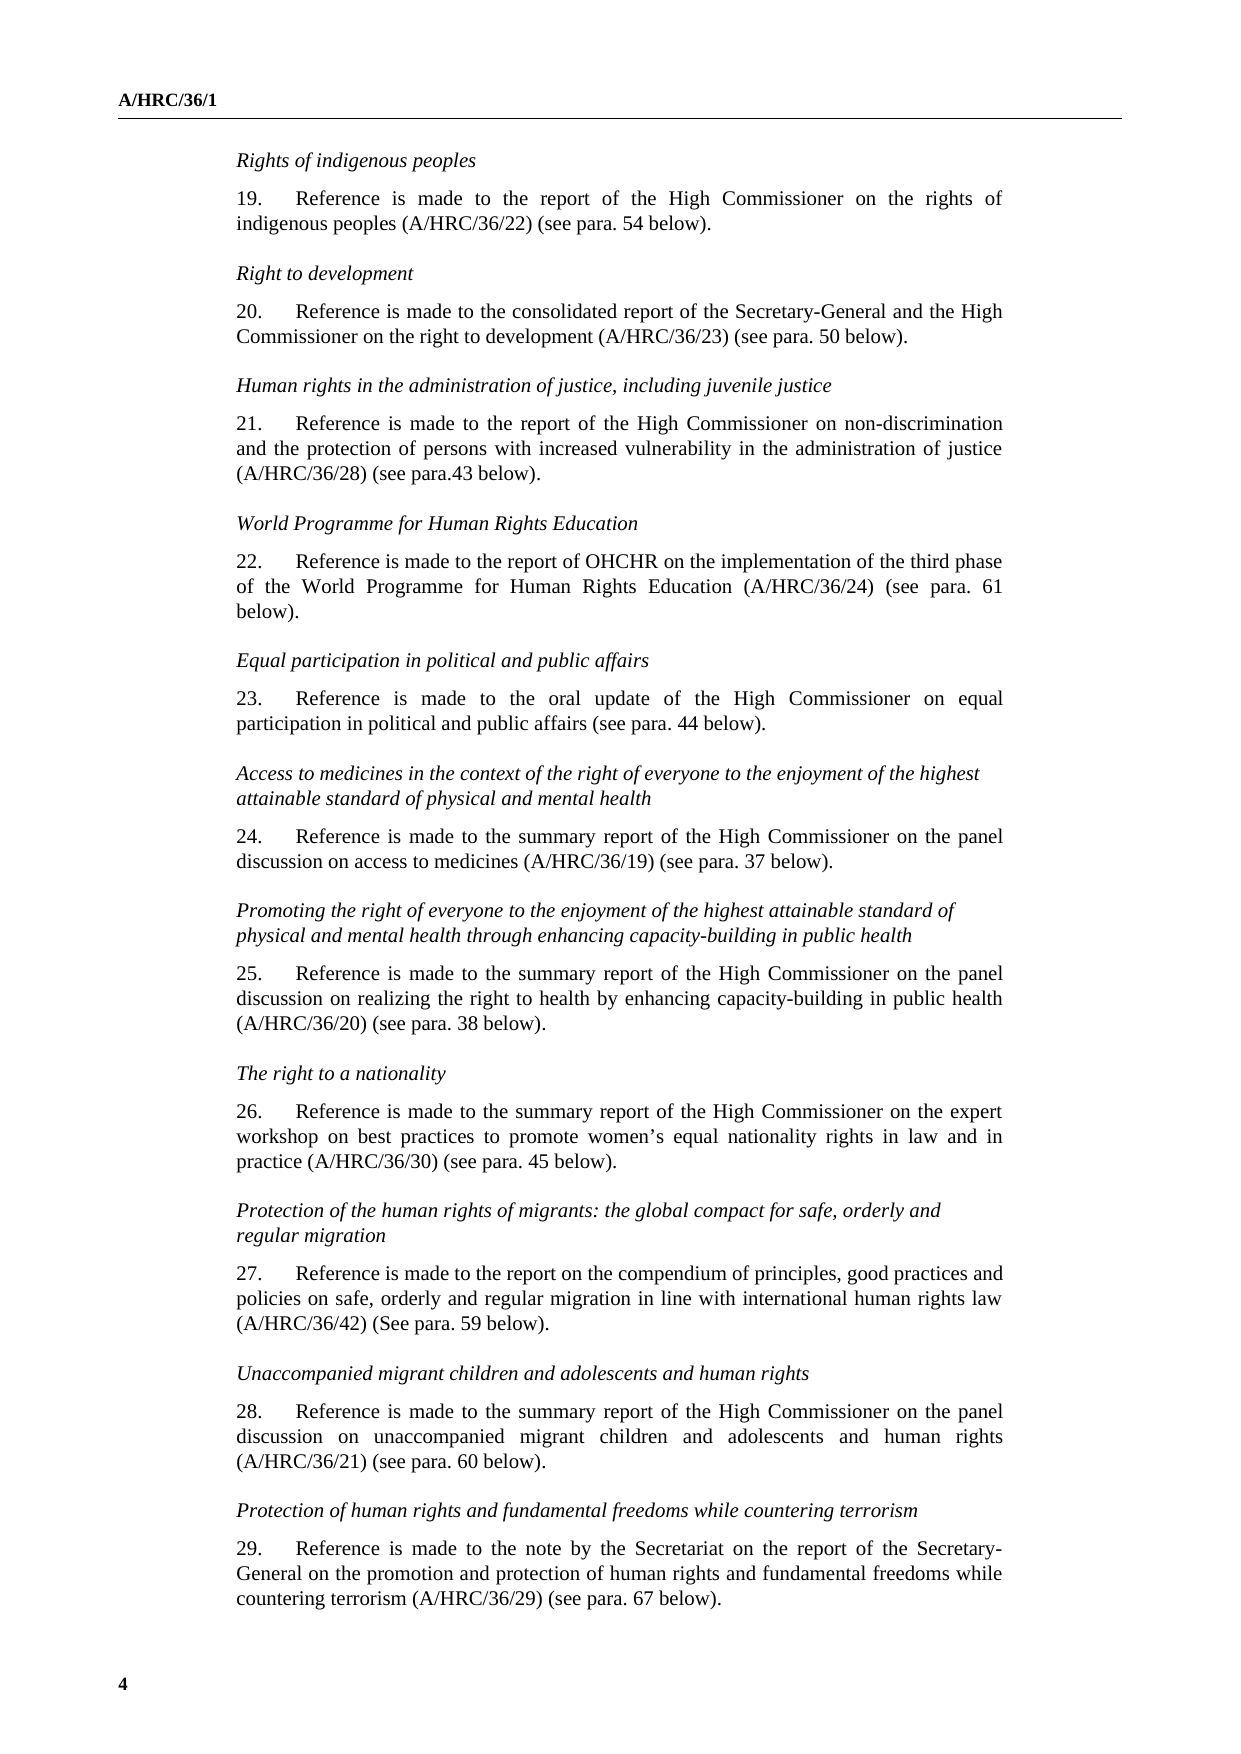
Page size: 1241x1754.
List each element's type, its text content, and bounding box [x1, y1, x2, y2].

text Human rights in the administration of justice, including juvenile justice [118, 373, 1004, 398]
text 27. Reference is made to the report on the compendium of principles, good practices and policies on safe, orderly and regular migration in line with international human rights law (A/HRC/36/42) (See para. 59 below). [236, 1260, 1004, 1335]
text Promoting the right of everyone to the enjoyment of the highest attainable standard of physical and mental health through enhancing capacity-building in public health [118, 898, 1004, 948]
text 24. Reference is made to the summary report of the High Commissioner on the panel discussion on access to medicines (A/HRC/36/19) (see para. 37 below). [236, 823, 1004, 873]
text Right to development [118, 260, 1004, 285]
text 23. Reference is made to the oral update of the High Commissioner on equal participation in political and public affairs (see para. 44 below). [236, 685, 1004, 735]
text World Programme for Human Rights Education [118, 510, 1004, 535]
text Rights of indigenous peoples [118, 148, 1004, 173]
text Protection of the human rights of migrants: the global compact for safe, orderly and regular migration [118, 1198, 1004, 1248]
text Protection of human rights and fundamental freedoms while countering terrorism [118, 1498, 1004, 1523]
text The right to a nationality [118, 1060, 1004, 1085]
text 20. Reference is made to the consolidated report of the Secretary-General and the High Commissioner on the right to development (A/HRC/36/23) (see para. 50 below). [236, 298, 1004, 348]
text 21. Reference is made to the report of the High Commissioner on non-discrimination and the protection of persons with increased vulnerability in the administration of justice (A/HRC/36/28) (see para.43 below). [236, 410, 1004, 485]
text 22. Reference is made to the report of OHCHR on the implementation of the third phase of the World Programme for Human Rights Education (A/HRC/36/24) (see para. 61 below). [236, 548, 1004, 623]
text 29. Reference is made to the note by the Secretariat on the report of the Secretary-General on the promotion and protection of human rights and fundamental freedoms while countering terrorism (A/HRC/36/29) (see para. 67 below). [236, 1535, 1004, 1610]
text 26. Reference is made to the summary report of the High Commissioner on the expert workshop on best practices to promote women’s equal nationality rights in law and in practice (A/HRC/36/30) (see para. 45 below). [236, 1098, 1004, 1173]
text 25. Reference is made to the summary report of the High Commissioner on the panel discussion on realizing the right to health by enhancing capacity-building in public health (A/HRC/36/20) (see para. 38 below). [236, 960, 1004, 1035]
text Equal participation in political and public affairs [118, 648, 1004, 673]
text Access to medicines in the context of the right of everyone to the enjoyment of the highest attainable standard of physical and mental health [118, 760, 1004, 810]
text 28. Reference is made to the summary report of the High Commissioner on the panel discussion on unaccompanied migrant children and adolescents and human rights (A/HRC/36/21) (see para. 60 below). [236, 1398, 1004, 1473]
text 19. Reference is made to the report of the High Commissioner on the rights of indigenous peoples (A/HRC/36/22) (see para. 54 below). [236, 185, 1004, 235]
text Unaccompanied migrant children and adolescents and human rights [118, 1360, 1004, 1385]
